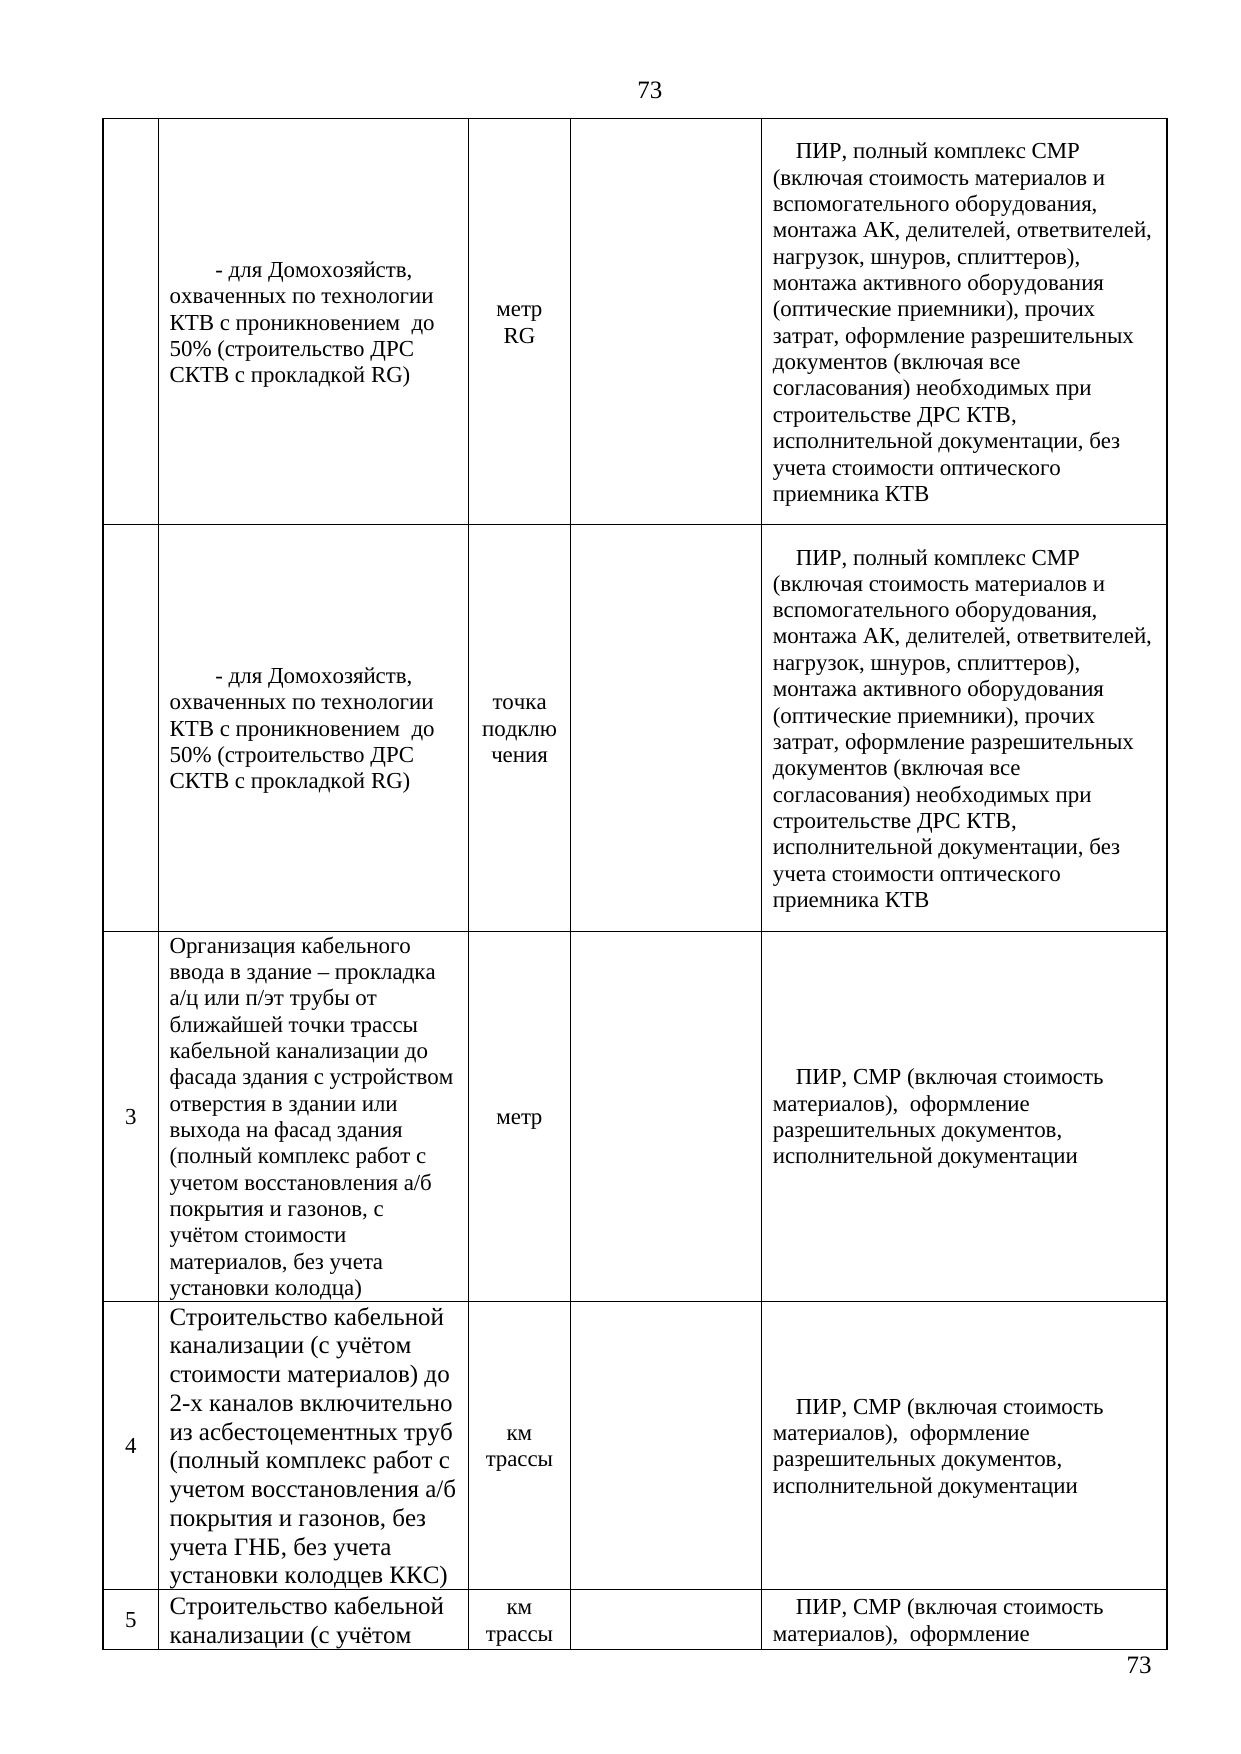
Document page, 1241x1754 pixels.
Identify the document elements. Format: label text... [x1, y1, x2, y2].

table_cell км трассы [469, 1302, 570, 1589]
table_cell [762, 1590, 1166, 1649]
table_cell ПИР, полный комплекс СМР (включая стоимость материалов и вспомогательного оборудования, монтажа АК, делителей, ответвителей, нагрузок, шнуров, сплиттеров), монтажа активного оборудования (оптические приемники), прочих затрат, оформление разрешительных документов (включая все согласования) необходимых при строительстве ДРС КТВ, исполнительной документации, без учета стоимости оптического приемника КТВ [762, 119, 1166, 524]
table_cell - для Домохозяйств, охваченных по технологии КТВ с проникновением до 50% (строительство ДРС СКТВ с прокладкой RG) [159, 525, 468, 931]
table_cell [159, 1590, 468, 1649]
table_cell Организация кабельного ввода в здание – прокладка а/ц или п/эт трубы от ближайшей точки трассы кабельной канализации до фасада здания с устройством отверстия в здании или выхода на фасад здания (полный комплекс работ с учетом восстановления а/б покрытия и газонов, с учётом стоимости материалов, без учета установки колодца) [159, 932, 468, 1301]
table_cell [104, 525, 158, 931]
table_cell точка подключения [469, 525, 570, 931]
table_cell [571, 525, 761, 931]
table_cell [571, 932, 761, 1301]
table_cell метр [469, 932, 570, 1301]
table_cell [104, 119, 158, 524]
table_cell км трассы [469, 1590, 570, 1649]
table_cell [571, 119, 761, 524]
table_cell - для Домохозяйств, охваченных по технологии КТВ с проникновением до 50% (строительство ДРС СКТВ с прокладкой RG) [159, 119, 468, 524]
table_cell ПИР, СМР (включая стоимость материалов), оформление разрешительных документов, исполнительной документации [762, 1302, 1166, 1589]
table_cell [571, 1302, 761, 1589]
table_cell [571, 1590, 761, 1649]
table_cell ПИР, СМР (включая стоимость материалов), оформление разрешительных документов, исполнительной документации [762, 932, 1166, 1301]
table_cell Строительство кабельной канализации (с учётом стоимости материалов) до 2-х каналов включительно из асбестоцементных труб (полный комплекс работ с учетом восстановления а/б покрытия и газонов, без учета ГНБ, без учета установки колодцев ККС) [159, 1302, 468, 1589]
table_cell 3 [104, 932, 158, 1301]
table_cell ПИР, полный комплекс СМР (включая стоимость материалов и вспомогательного оборудования, монтажа АК, делителей, ответвителей, нагрузок, шнуров, сплиттеров), монтажа активного оборудования (оптические приемники), прочих затрат, оформление разрешительных документов (включая все согласования) необходимых при строительстве ДРС КТВ, исполнительной документации, без учета стоимости оптического приемника КТВ [762, 525, 1166, 931]
table_cell 4 [104, 1302, 158, 1589]
table_cell 5 [104, 1590, 158, 1649]
table_cell метр RG [469, 119, 570, 524]
